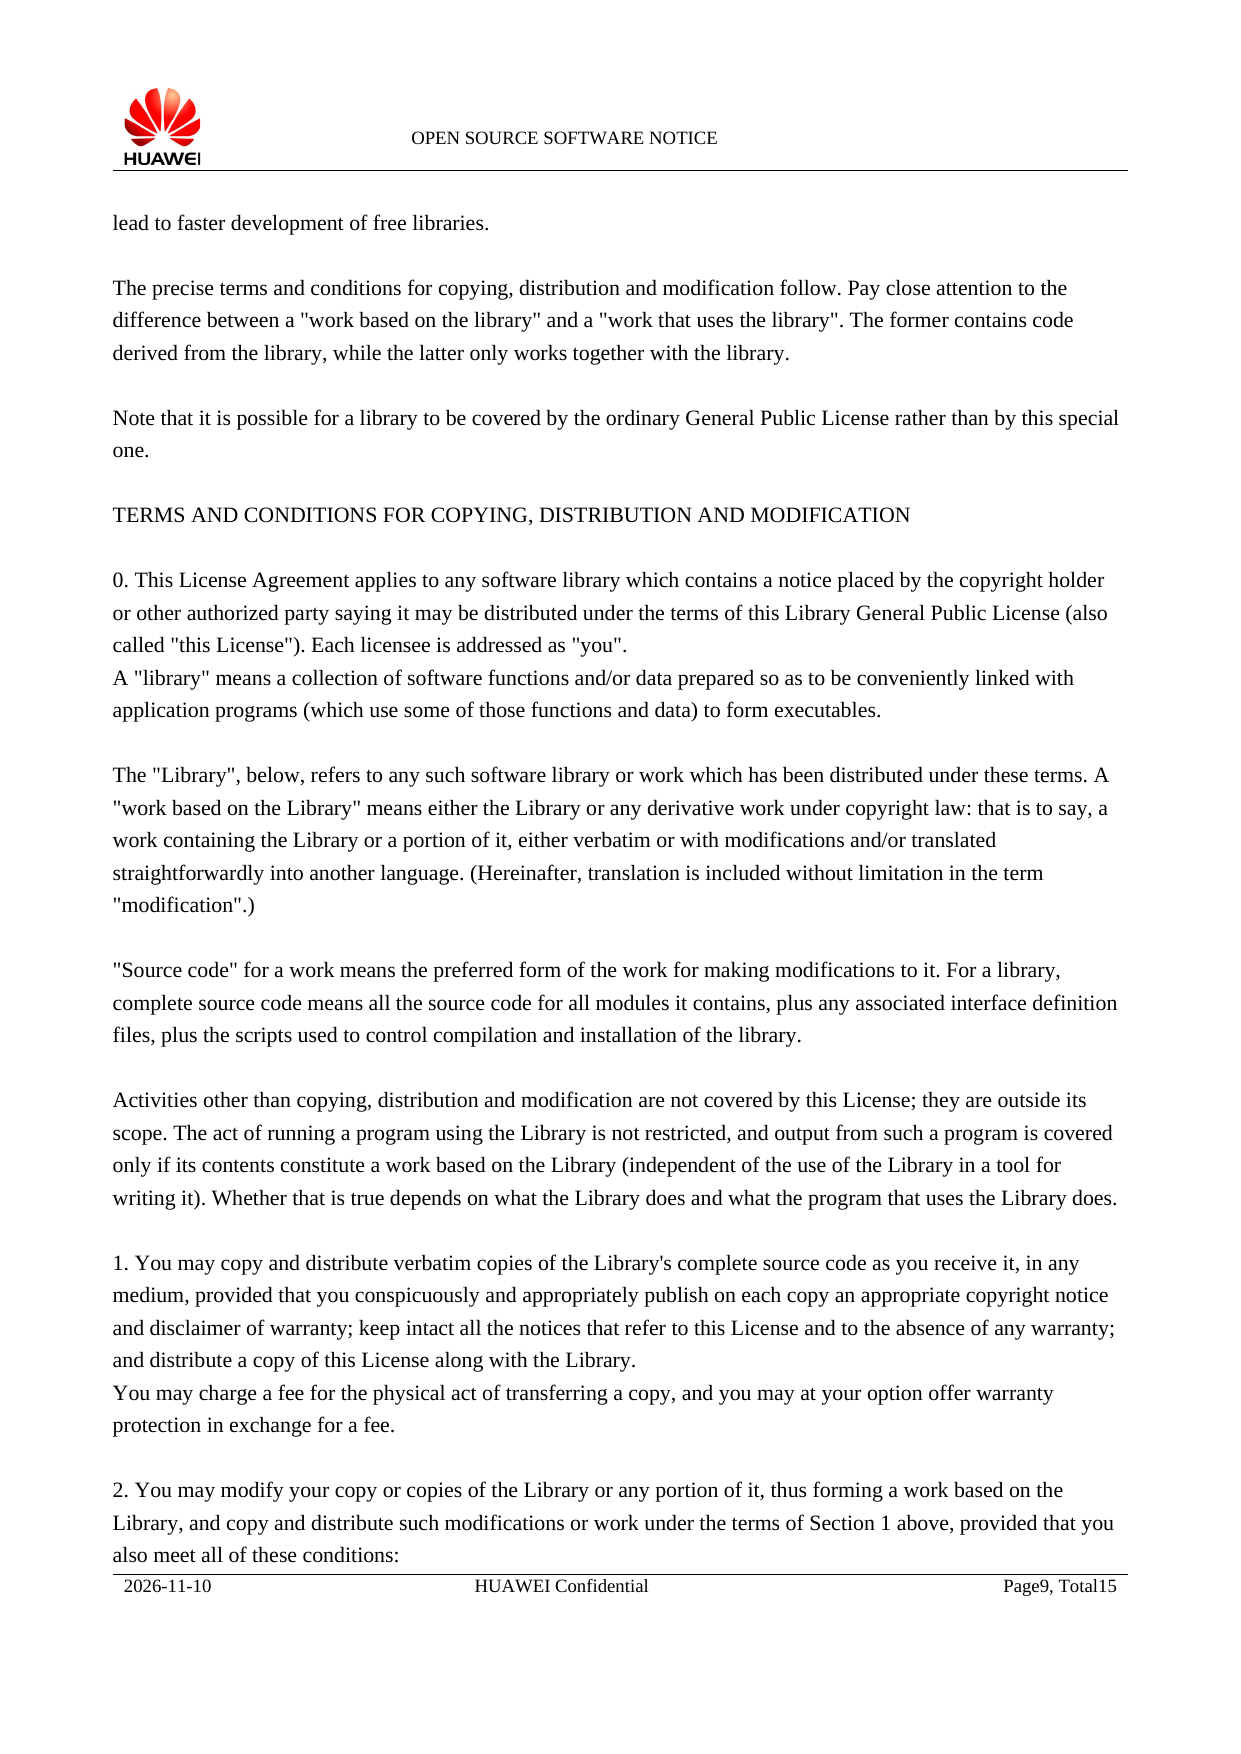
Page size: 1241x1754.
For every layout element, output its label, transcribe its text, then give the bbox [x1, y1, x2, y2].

picture [124, 88, 201, 165]
